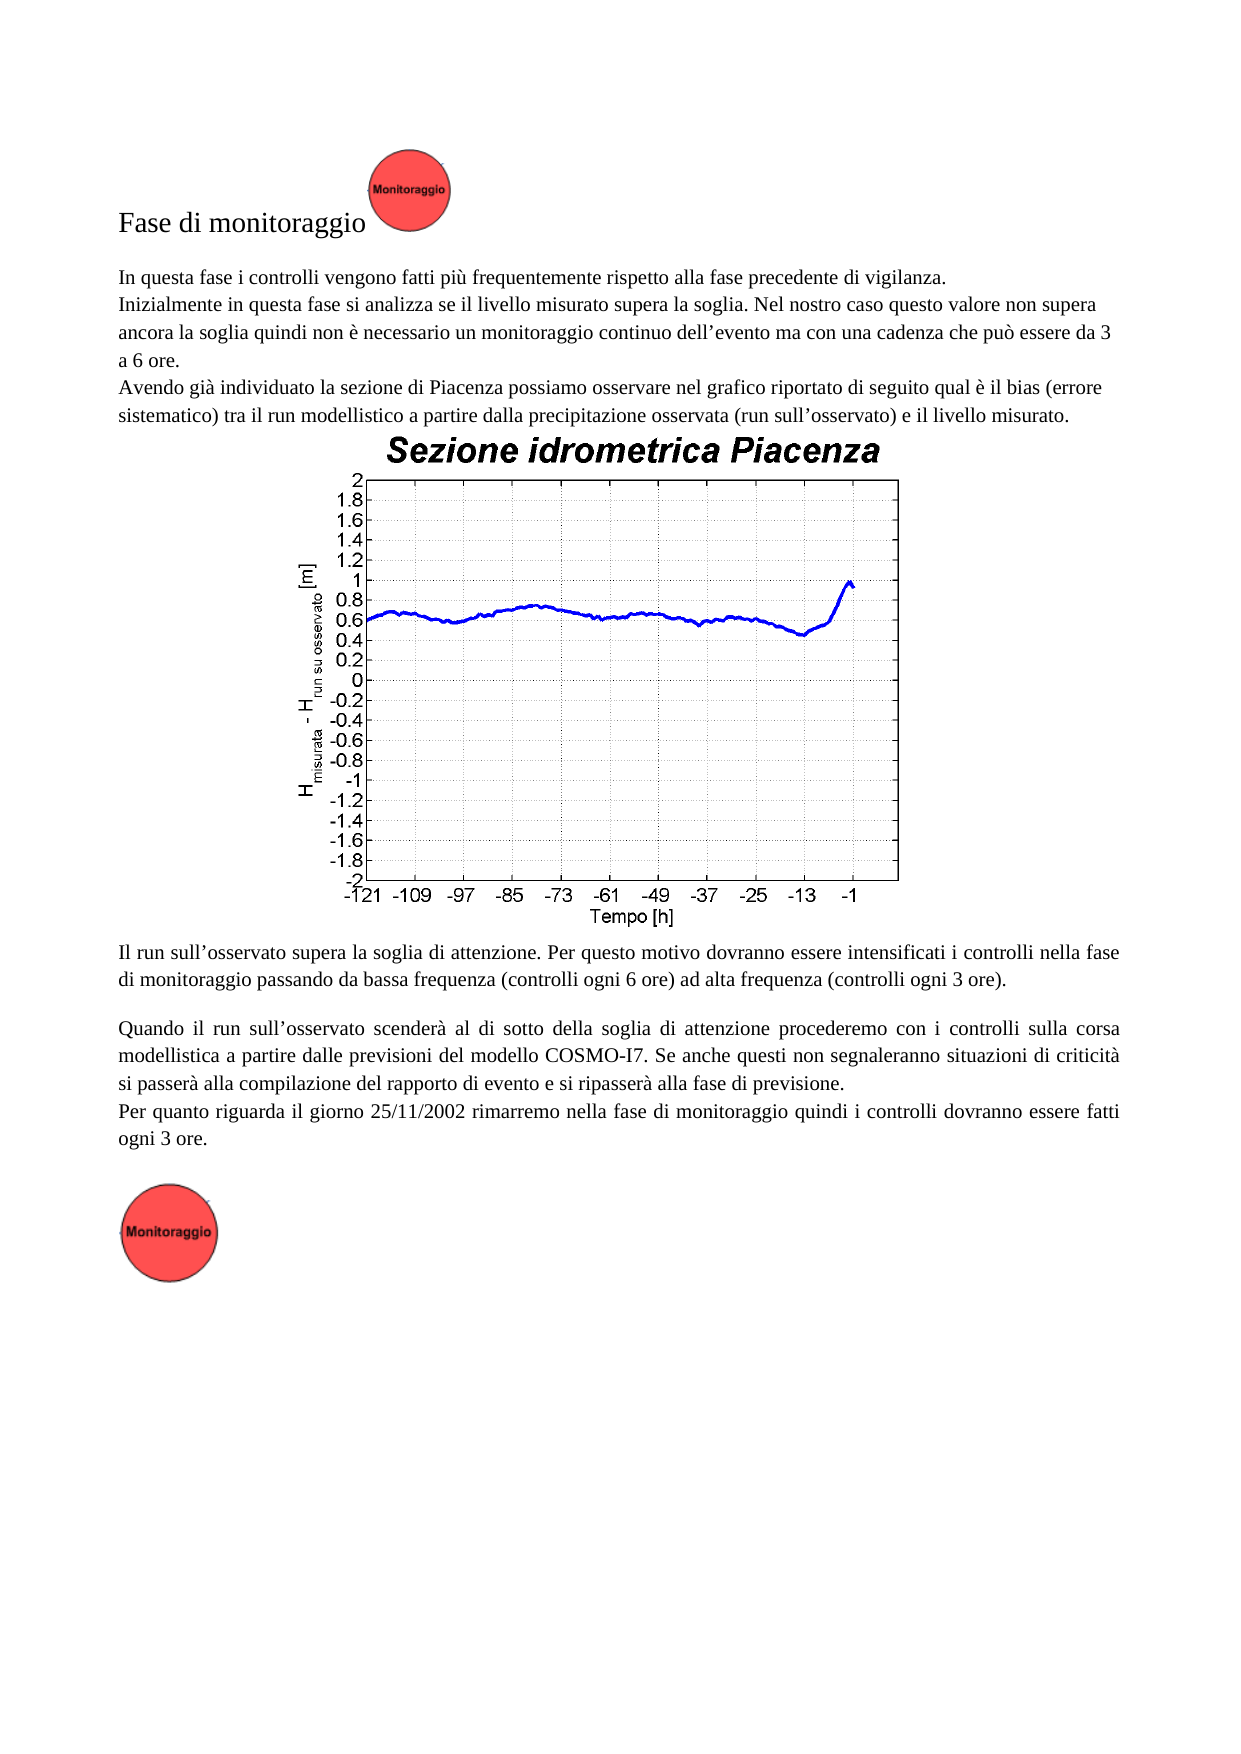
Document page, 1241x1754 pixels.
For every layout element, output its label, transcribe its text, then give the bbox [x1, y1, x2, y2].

picture [277, 430, 963, 936]
picture [366, 147, 454, 233]
text Fase di monitoraggio [118, 148, 1122, 239]
text Avendo già individuato la sezione di Piacenza possiamo osservare nel grafico riportato di seguito qual è il bias (errore sistematico) tra il run modellistico a partire dalla precipitazione osservata (run sull’osservato) e il livello misurato. [118, 375, 1122, 427]
picture [118, 1181, 222, 1284]
text Inizialmente in questa fase si analizza se il livello misurato supera la soglia. Nel nostro caso questo valore non supera ancora la soglia quindi non è necessario un monitoraggio continuo dell’evento ma con una cadenza che può essere da 6 ore. [118, 292, 1122, 372]
text Quando il run sull’osservato scenderà al di sotto della soglia di attenzione procederemo con i controlli sulla corsa modellistica a partire dalle previsioni del modello COSMO-I7. Se anche questi non segnaleranno situazioni di criticità si passerà alla compilazione del rapporto di evento e si ripasserà alla fase di previsione. [118, 1016, 1122, 1095]
text Per quanto riguarda il giorno 25/11/2002 rimarremo nella fase di monitoraggio quindi i controlli dovranno essere fatti ogni 3 ore. [118, 1098, 1122, 1150]
text Il run sull’osservato supera la soglia di attenzione. Per questo motivo dovranno essere intensificati i controlli nella fase di monitoraggio passando da bassa frequenza (controlli ogni 6 ore) ad alta frequenza (controlli ogni 3 ore). [118, 940, 1122, 991]
text In questa fase i controlli vengono fatti più frequentemente rispetto alla fase precedente di vigilanza. [118, 265, 1122, 289]
